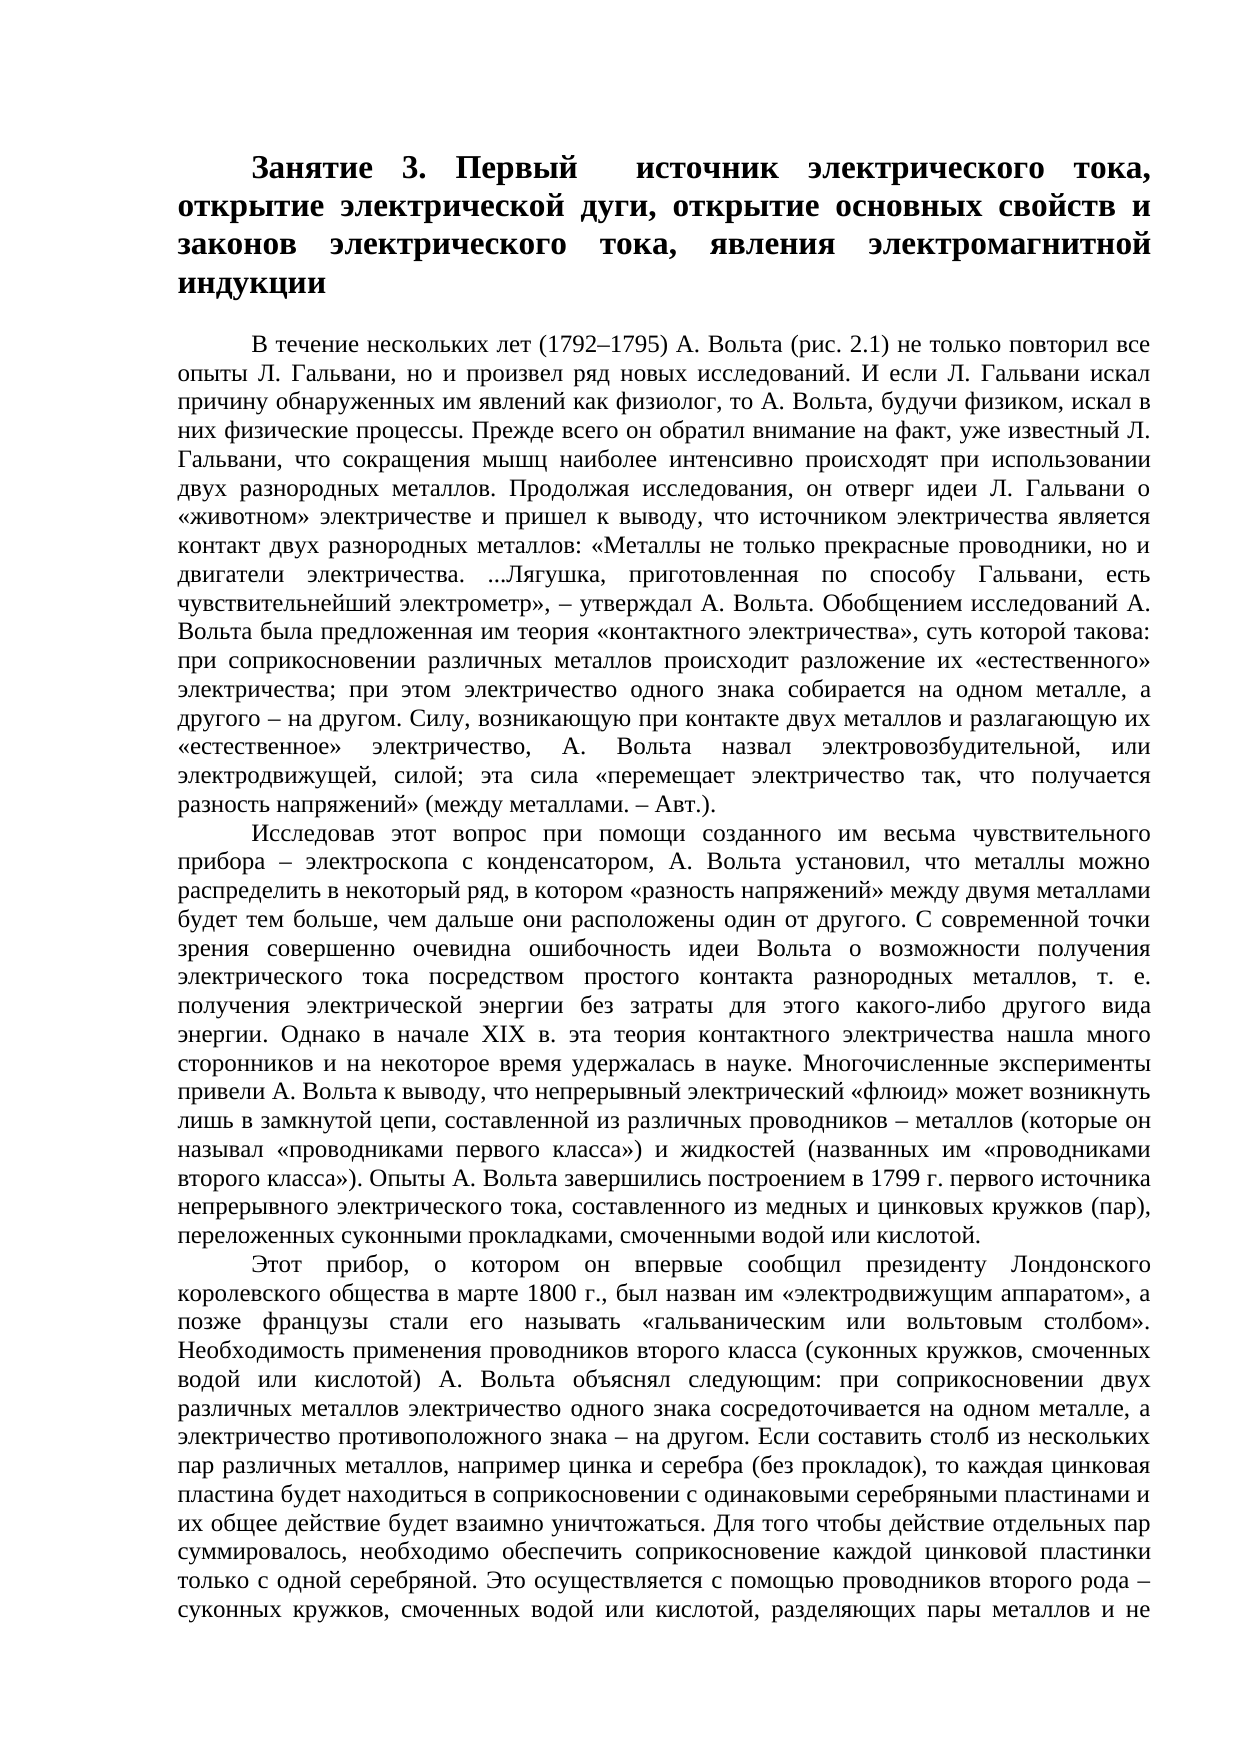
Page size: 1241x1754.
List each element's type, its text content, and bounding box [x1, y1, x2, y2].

text Занятие 3. Первый источник электрического тока, открытие электрической дуги, открытие основных свойств и законов электрического тока, явления электромагнитной индукции [177, 147, 1152, 300]
text Исследовав этот вопрос при помощи созданного им весьма чувствительного прибора – электроскопа с конденсатором, А. Вольта установил, что металлы можно распределить в некоторый ряд, в котором «разность напряжений» между двумя металлами будет тем больше, чем дальше они расположены один от другого. С современной точки зрения совершенно очевидна ошибочность идеи Вольта о возможности получения электрического тока посредством простого контакта разнородных металлов, т. е. получения электрической энергии без затраты для этого какого-либо другого вида энергии. Однако в начале XIX в. эта теория контактного электричества нашла много сторонников и на некоторое время удержалась в науке. Многочисленные эксперименты привели А. Вольта к выводу, что непрерывный электрический «флюид» может возникнуть лишь в замкнутой цепи, составленной из различных проводников – металлов (которые он называл «проводниками первого класса») и жидкостей (названных им «проводниками второго класса»). Опыты А. Вольта завершились построением в 1799 г. первого источника непрерывного электрического тока, составленного из медных и цинковых кружков (пар), переложенных суконными прокладками, смоченными водой или кислотой. [177, 818, 1152, 1249]
text В течение нескольких лет (1792–1795) А. Вольта (рис. 2.1) не только повторил все опыты Л. Гальвани, но и произвел ряд новых исследований. И если Л. Гальвани искал причину обнаруженных им явлений как физиолог, то А. Вольта, будучи физиком, искал в них физические процессы. Прежде всего он обратил внимание на факт, уже известный Л. Гальвани, что сокращения мышц наиболее интенсивно происходят при использовании двух разнородных металлов. Продолжая исследования, он отверг идеи Л. Гальвани о «животном» электричестве и пришел к выводу, что источником электричества является контакт двух разнородных металлов: «Металлы не только прекрасные проводники, но и двигатели электричества. ...Лягушка, приготовленная по способу Гальвани, есть чувствительнейший электрометр», – утверждал А. Вольта. Обобщением исследований А. Вольта была предложенная им теория «контактного электричества», суть которой такова: при соприкосновении различных металлов происходит разложение их «естественного» электричества; при этом электричество одного знака собирается на одном металле, а другого – на другом. Силу, возникающую при контакте двух металлов и разлагающую их «естественное» электричество, А. Вольта назвал электровозбудительной, или электродвижущей, силой; эта сила «перемещает электричество так, что получается разность напряжений» (между металлами. – Авт.). [177, 329, 1152, 818]
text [177, 1249, 1152, 1623]
